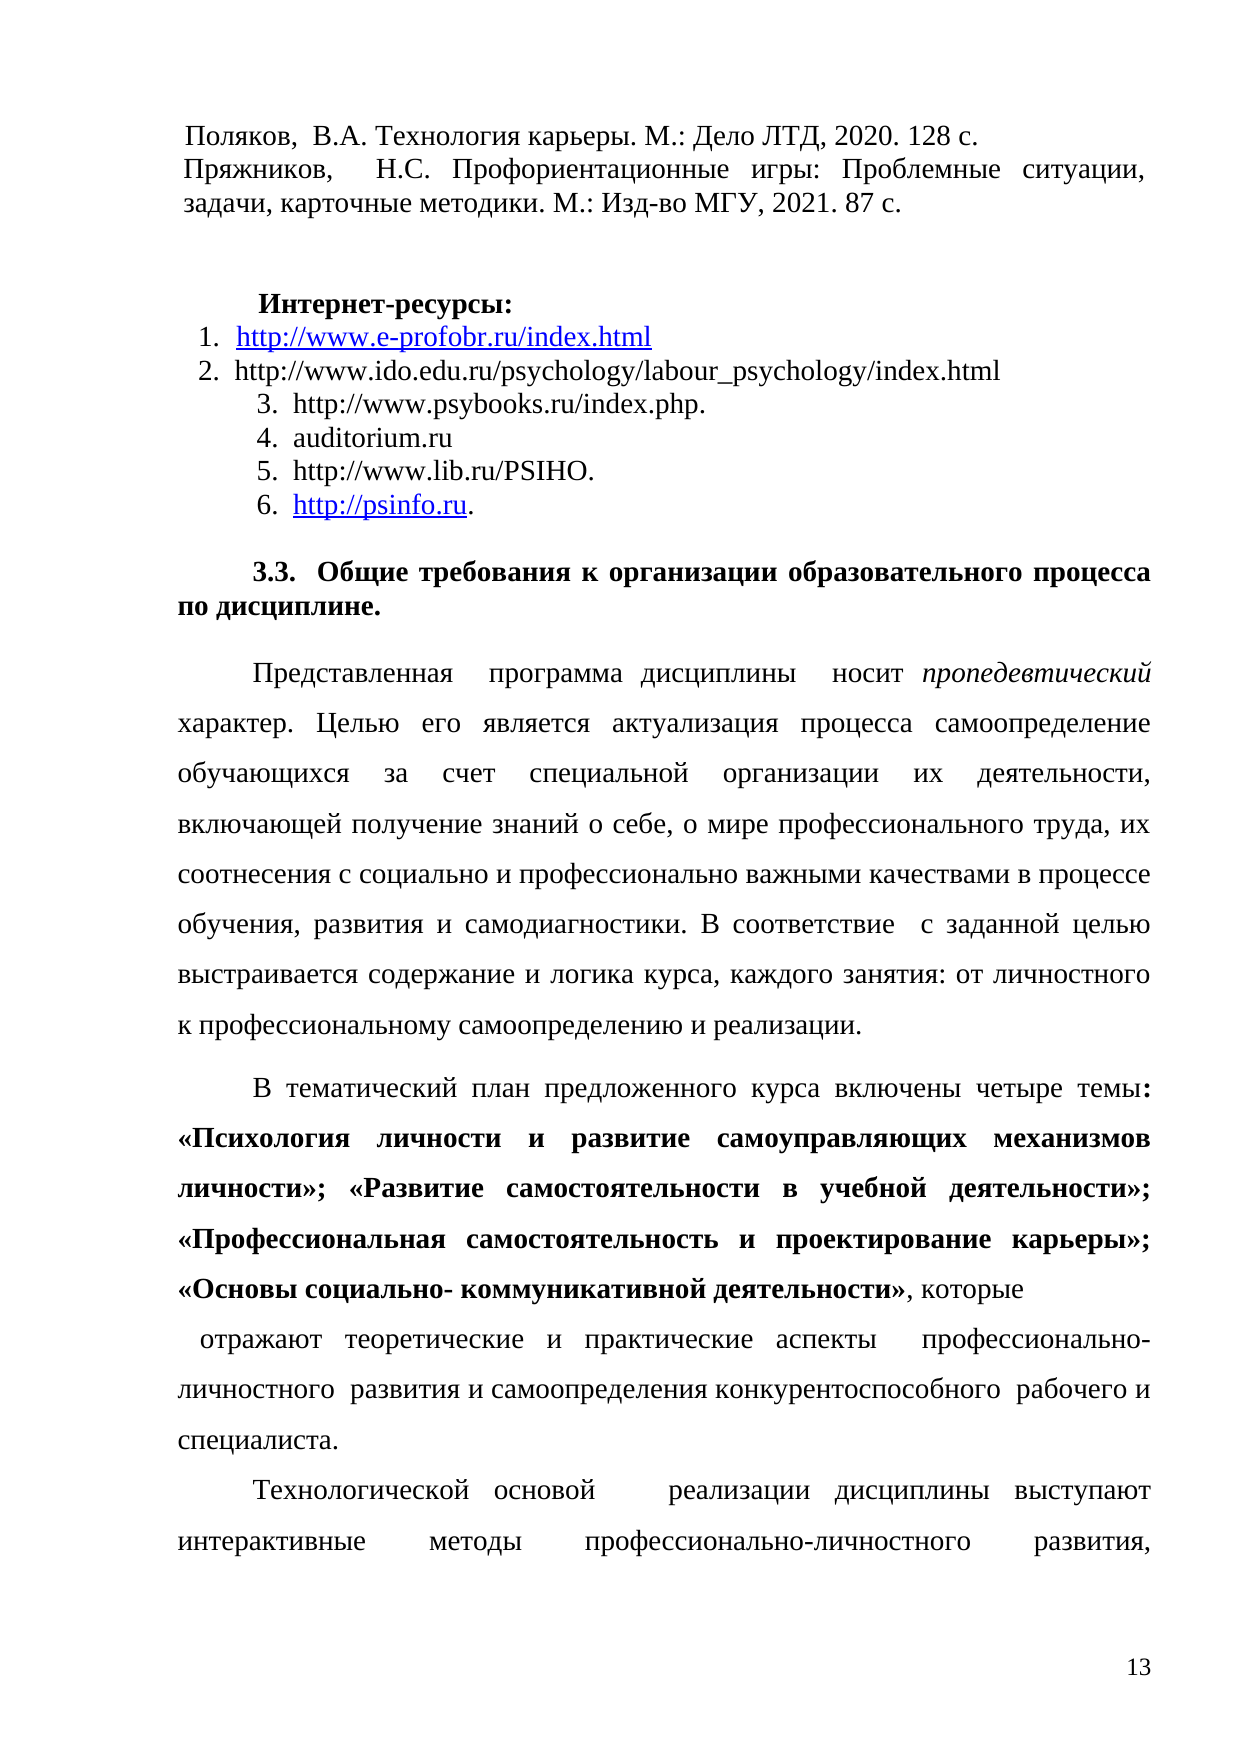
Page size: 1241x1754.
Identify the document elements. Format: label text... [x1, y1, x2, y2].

text Интернет-ресурсы: [183, 286, 1146, 319]
text отражают теоретические и практические аспекты профессионально-личностного развития и самоопределения конкурентоспособного рабочего и специалиста. [177, 1321, 1152, 1456]
text Представленная программа дисциплины носит пропедевтический характер. Целью его является актуализация процесса самоопределение обучающихся за счет специальной организации их деятельности, включающей получение знаний о себе, о мире профессионального труда, их соотнесения с социально и профессионально важными качествами в процессе обучения, развития и самодиагностики. В соответствие с заданной целью выстраивается содержание и логика курса, каждого занятия: от личностного к профессиональному самоопределению и реализации. [177, 655, 1152, 1041]
text 3. http://www.psybooks.ru/index.php. [183, 386, 1146, 420]
text 4. auditorium.ru [183, 420, 1146, 453]
text Поляков, В.А. Технология карьеры. М.: Дело ЛТД, 2020. 128 с. [177, 118, 1146, 152]
text 5. http://www.lib.ru/PSIHO. [183, 453, 1146, 487]
text 2. http://www.ido.edu.ru/psychology/labour_psychology/index.html [183, 353, 1146, 386]
list Пряжников, Н.С. Профориентационные игры: Проблемные ситуации, задачи, карточные методики. М.: Изд-во МГУ, 2021. 87 с. [183, 152, 1146, 219]
text В тематический план предложенного курса включены четыре темы: «Психология личности и развитие самоуправляющих механизмов личности»; «Развитие самостоятельности в учебной деятельности»; «Профессиональная самостоятельность и проектирование карьеры»; «Основы социально- коммуникативной деятельности», которые [177, 1070, 1152, 1304]
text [177, 1472, 1152, 1556]
list http://www.e-profobr.ru/index.html [183, 319, 1146, 353]
text 6. http://psinfo.ru. [183, 487, 1146, 521]
text 3.3. Общие требования к организации образовательного процесса по дисциплине. [177, 554, 1152, 621]
